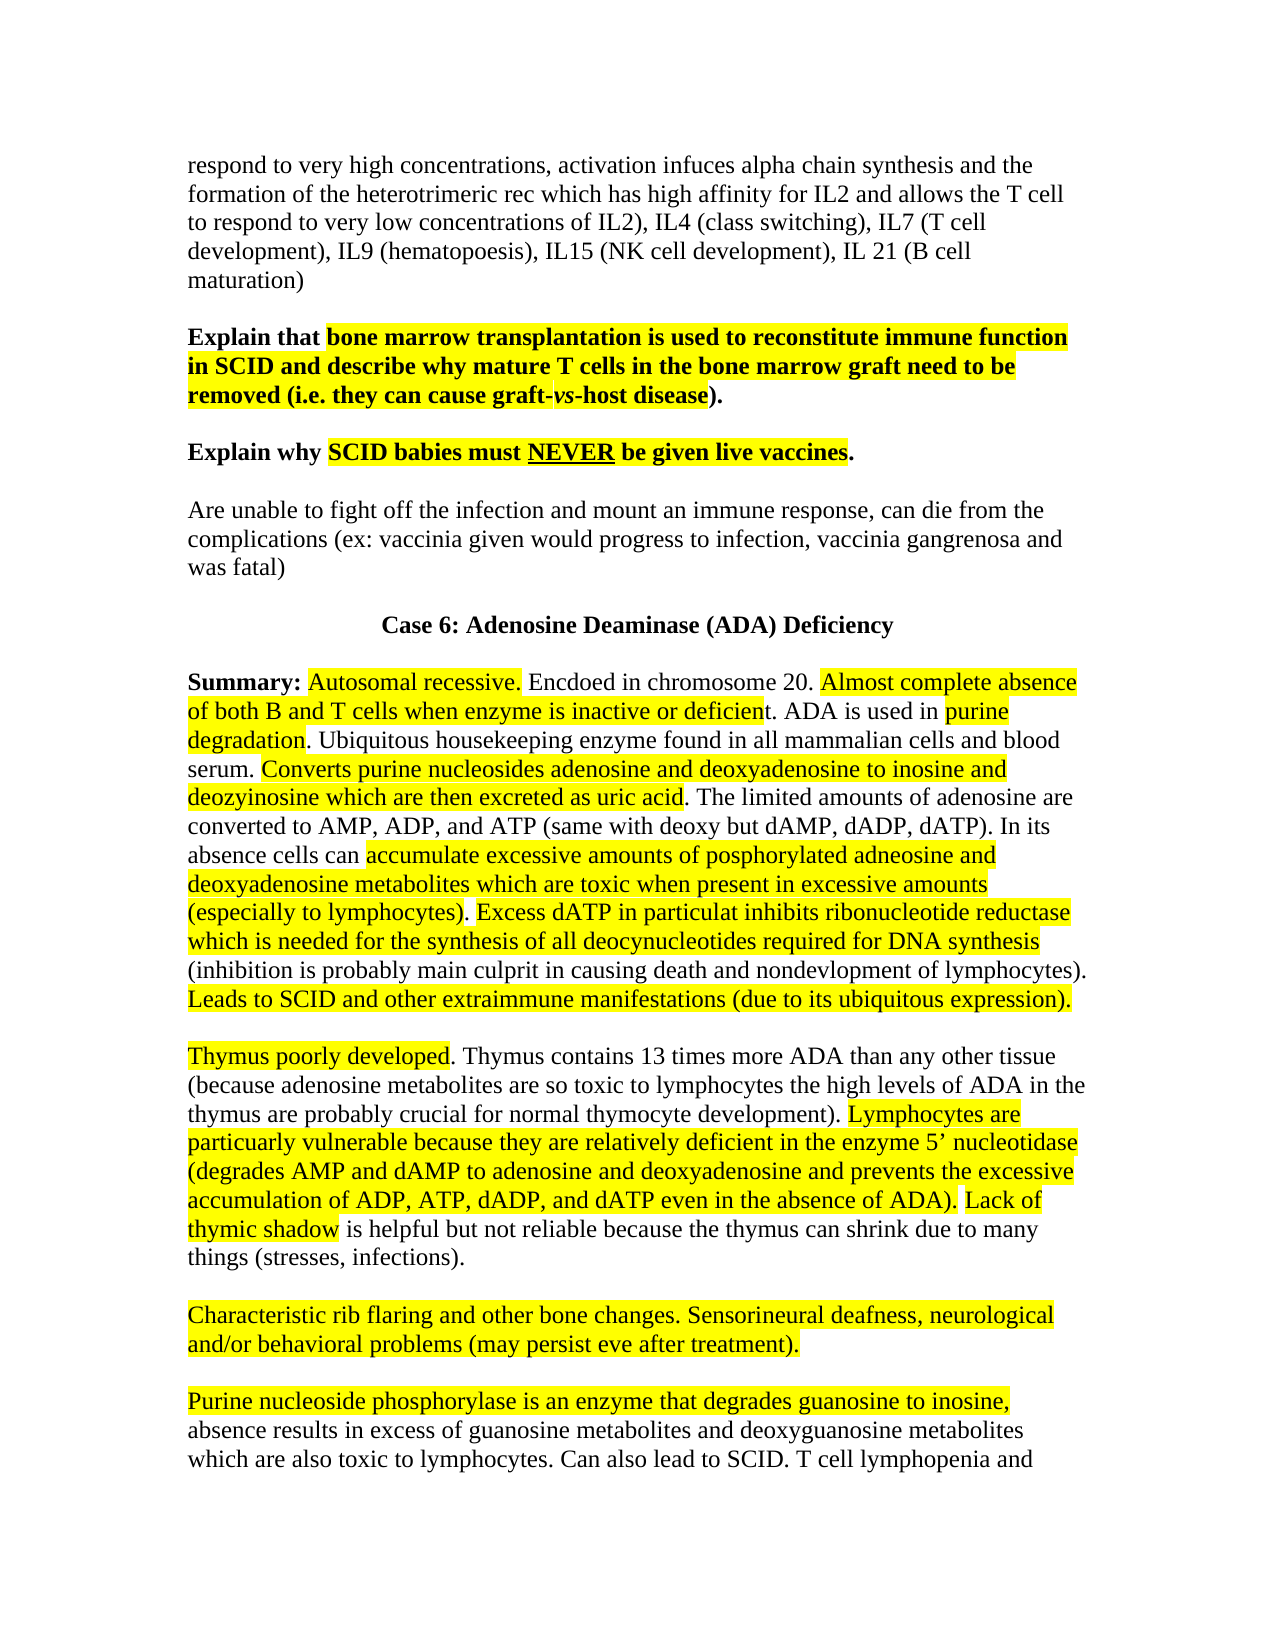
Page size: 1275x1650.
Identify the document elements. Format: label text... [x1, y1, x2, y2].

text Case 6: Adenosine Deaminase (ADA) Deficiency [150, 610, 1125, 639]
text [187, 1386, 1087, 1472]
text Explain why SCID babies must NEVER be given live vaccines. [187, 437, 1087, 466]
text Summary: Autosomal recessive. Encdoed in chromosome 20. Almost complete absence of both B and T cells when enzyme is inactive or deficient. ADA is used in purine degradation. Ubiquitous housekeeping enzyme found in all mammalian cells and blood serum. Converts purine nucleosides adenosine and deoxyadenosine to inosine and deozyinosine which are then excreted as uric acid. The limited amounts of adenosine are converted to AMP, ADP, and ATP (same with deoxy but dAMP, dADP, dATP). In its absence cells can accumulate excessive amounts of posphorylated adneosine and deoxyadenosine metabolites which are toxic when present in excessive amounts (especially to lymphocytes). Excess dATP in particulat inhibits ribonucleotide reductase which is needed for the synthesis of all deocynucleotides required for DNA synthesis (inhibition is probably main culprit in causing death and nondevlopment of lymphocytes). Leads to SCID and other extraimmune manifestations (due to its ubiquitous expression). [187, 667, 1087, 1012]
text Thymus poorly developed. Thymus contains 13 times more ADA than any other tissue (because adenosine metabolites are so toxic to lymphocytes the high levels of ADA in the thymus are probably crucial for normal thymocyte development). Lymphocytes are particuarly vulnerable because they are relatively deficient in the enzyme 5’ nucleotidase (degrades AMP and dAMP to adenosine and deoxyadenosine and prevents the excessive accumulation of ADP, ATP, dADP, and dATP even in the absence of ADA). Lack of thymic shadow is helpful but not reliable because the thymus can shrink due to many things (stresses, infections). [187, 1041, 1087, 1271]
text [187, 150, 1087, 294]
text Explain that bone marrow transplantation is used to reconstitute immune function in SCID and describe why mature T cells in the bone marrow graft need to be removed (i.e. they can cause graft-vs-host disease). [187, 322, 1087, 409]
text Characteristic rib flaring and other bone changes. Sensorineural deafness, neurological and/or behavioral problems (may persist eve after treatment). [800, 1300, 1087, 1357]
text Are unable to fight off the infection and mount an immune response, can die from the complications (ex: vaccinia given would progress to infection, vaccinia gangrenosa and was fatal) [187, 495, 1087, 581]
